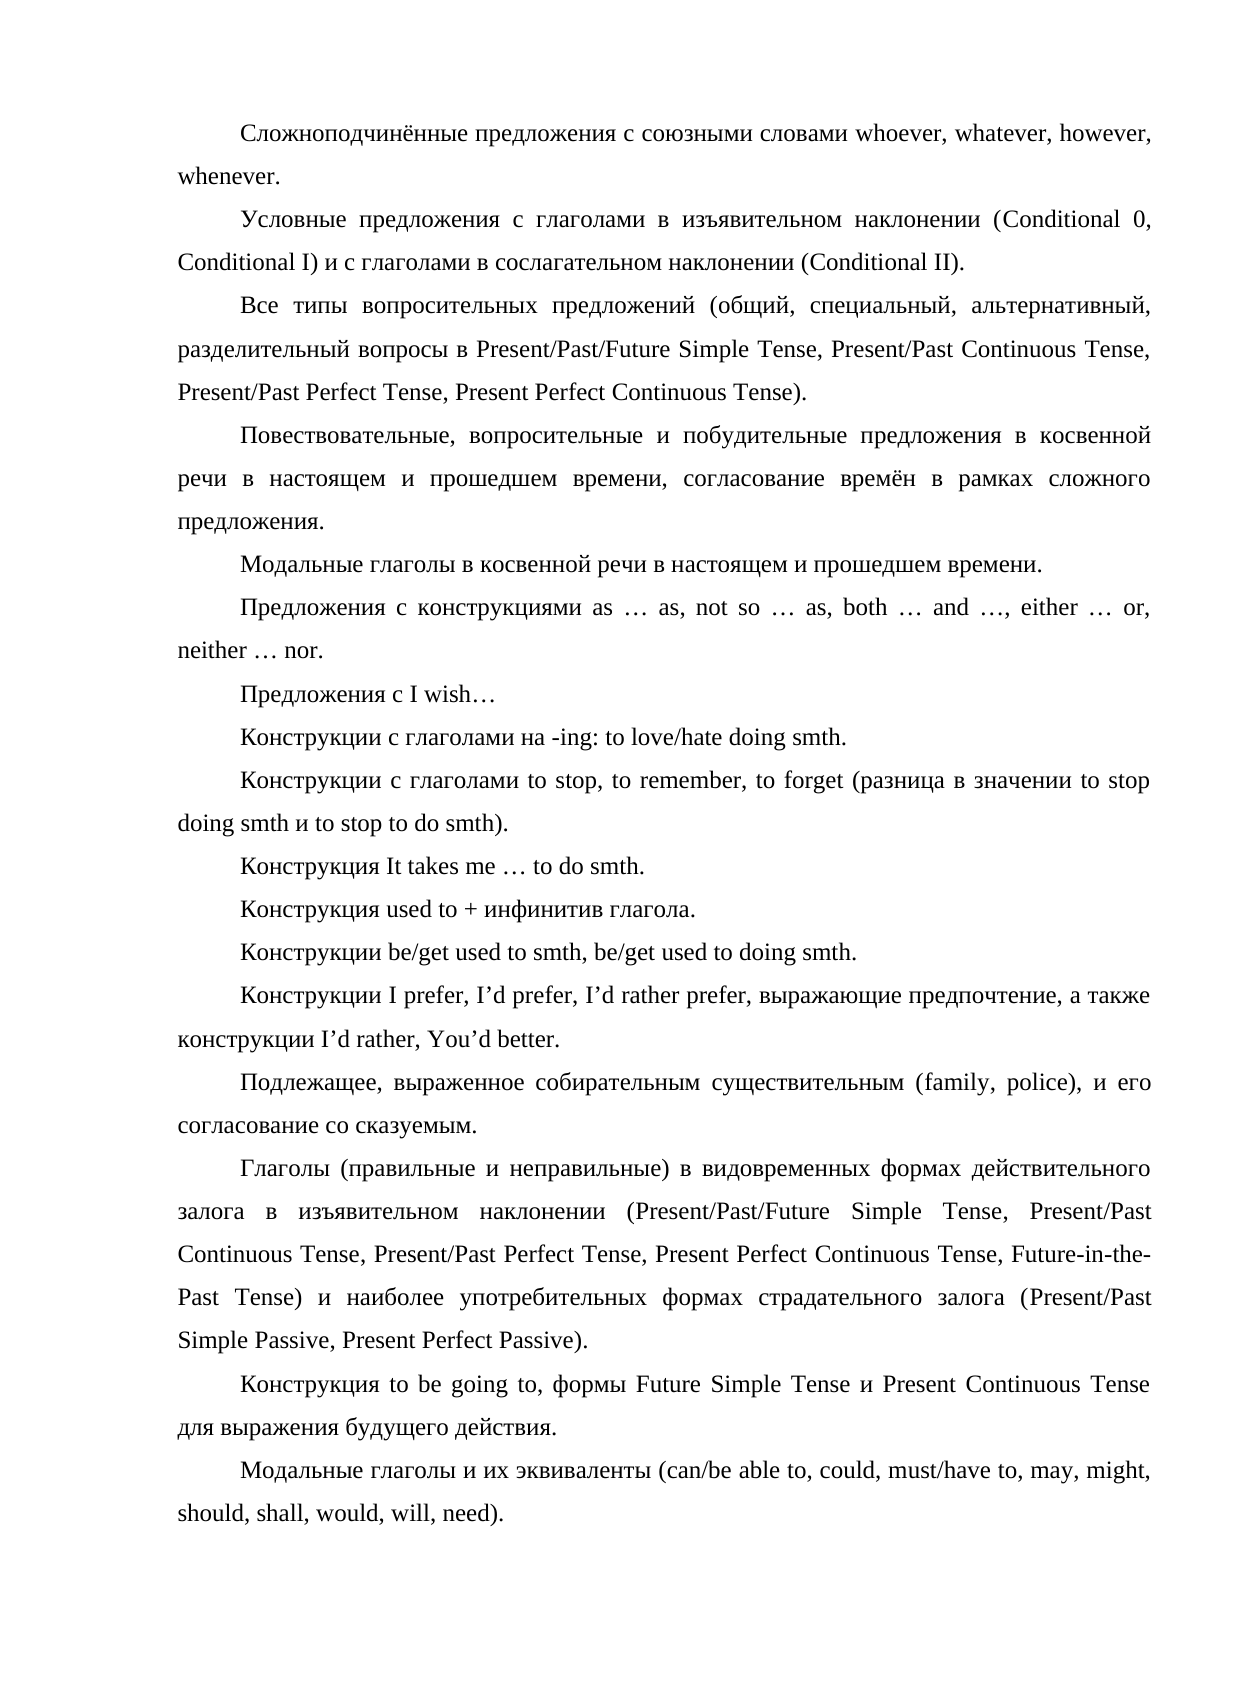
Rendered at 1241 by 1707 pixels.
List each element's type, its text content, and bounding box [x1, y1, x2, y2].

text Глаголы (правильные и неправильные) в видовременных формах действительного залога в изъявительном наклонении (Present/Past/Future Simple Tense, Present/Past Continuous Tense, Present/Past Perfect Tense, Present Perfect Continuous Tense, Future-in-the-Past Tense) и наиболее употребительных формах страдательного залога (Present/Past Simple Passive, Present Perfect Passive). [177, 1153, 1152, 1354]
text Конструкции c глаголами to stop, to remember, to forget (разница в значении to stop doing smth и to stop to do smth). [177, 765, 1152, 837]
text Предложения с конструкциями as … as, not so … as, both … and …, either … or, neither … nor. [177, 592, 1152, 664]
text Конструкции be/get used to smth, be/get used to doing smth. [177, 937, 1152, 966]
text Модальные глаголы в косвенной речи в настоящем и прошедшем времени. [177, 549, 1152, 578]
text Конструкция used to + инфинитив глагола. [177, 894, 1152, 923]
text Конструкции I prefer, I’d prefer, I’d rather prefer, выражающие предпочтение, а также конструкции I’d rather, You’d better. [177, 981, 1152, 1052]
text Условные предложения с глаголами в изъявительном наклонении (Conditional 0, Conditional I) и с глаголами в сослагательном наклонении (Conditional II). [177, 204, 1152, 276]
text Конструкция to be going to, формы Future Simple Tense и Present Continuous Tense для выражения будущего действия. [177, 1369, 1152, 1441]
text Модальные глаголы и их эквиваленты (can/be able to, could, must/have to, may, might, should, shall, would, will, need). [177, 1455, 1152, 1527]
text Сложноподчинённые предложения с союзными словами whoever, whatever, however, whenever. [177, 118, 1152, 190]
text Подлежащее, выраженное собирательным существительным (family, police), и его согласование со сказуемым. [177, 1067, 1152, 1139]
text Повествовательные, вопросительные и побудительные предложения в косвенной речи в настоящем и прошедшем времени, согласование времён в рамках сложного предложения. [177, 420, 1152, 535]
text Предложения с I wish… [177, 679, 1152, 707]
text Конструкции с глаголами на -ing: to love/hate doing smth. [177, 722, 1152, 751]
text Все типы вопросительных предложений (общий, специальный, альтернативный, разделительный вопросы в Present/Past/Future Simple Tense, Present/Past Continuous Tense, Present/Past Perfect Tense, Present Perfect Continuous Tense). [177, 291, 1152, 406]
text Конструкция It takes me … to do smth. [177, 851, 1152, 880]
